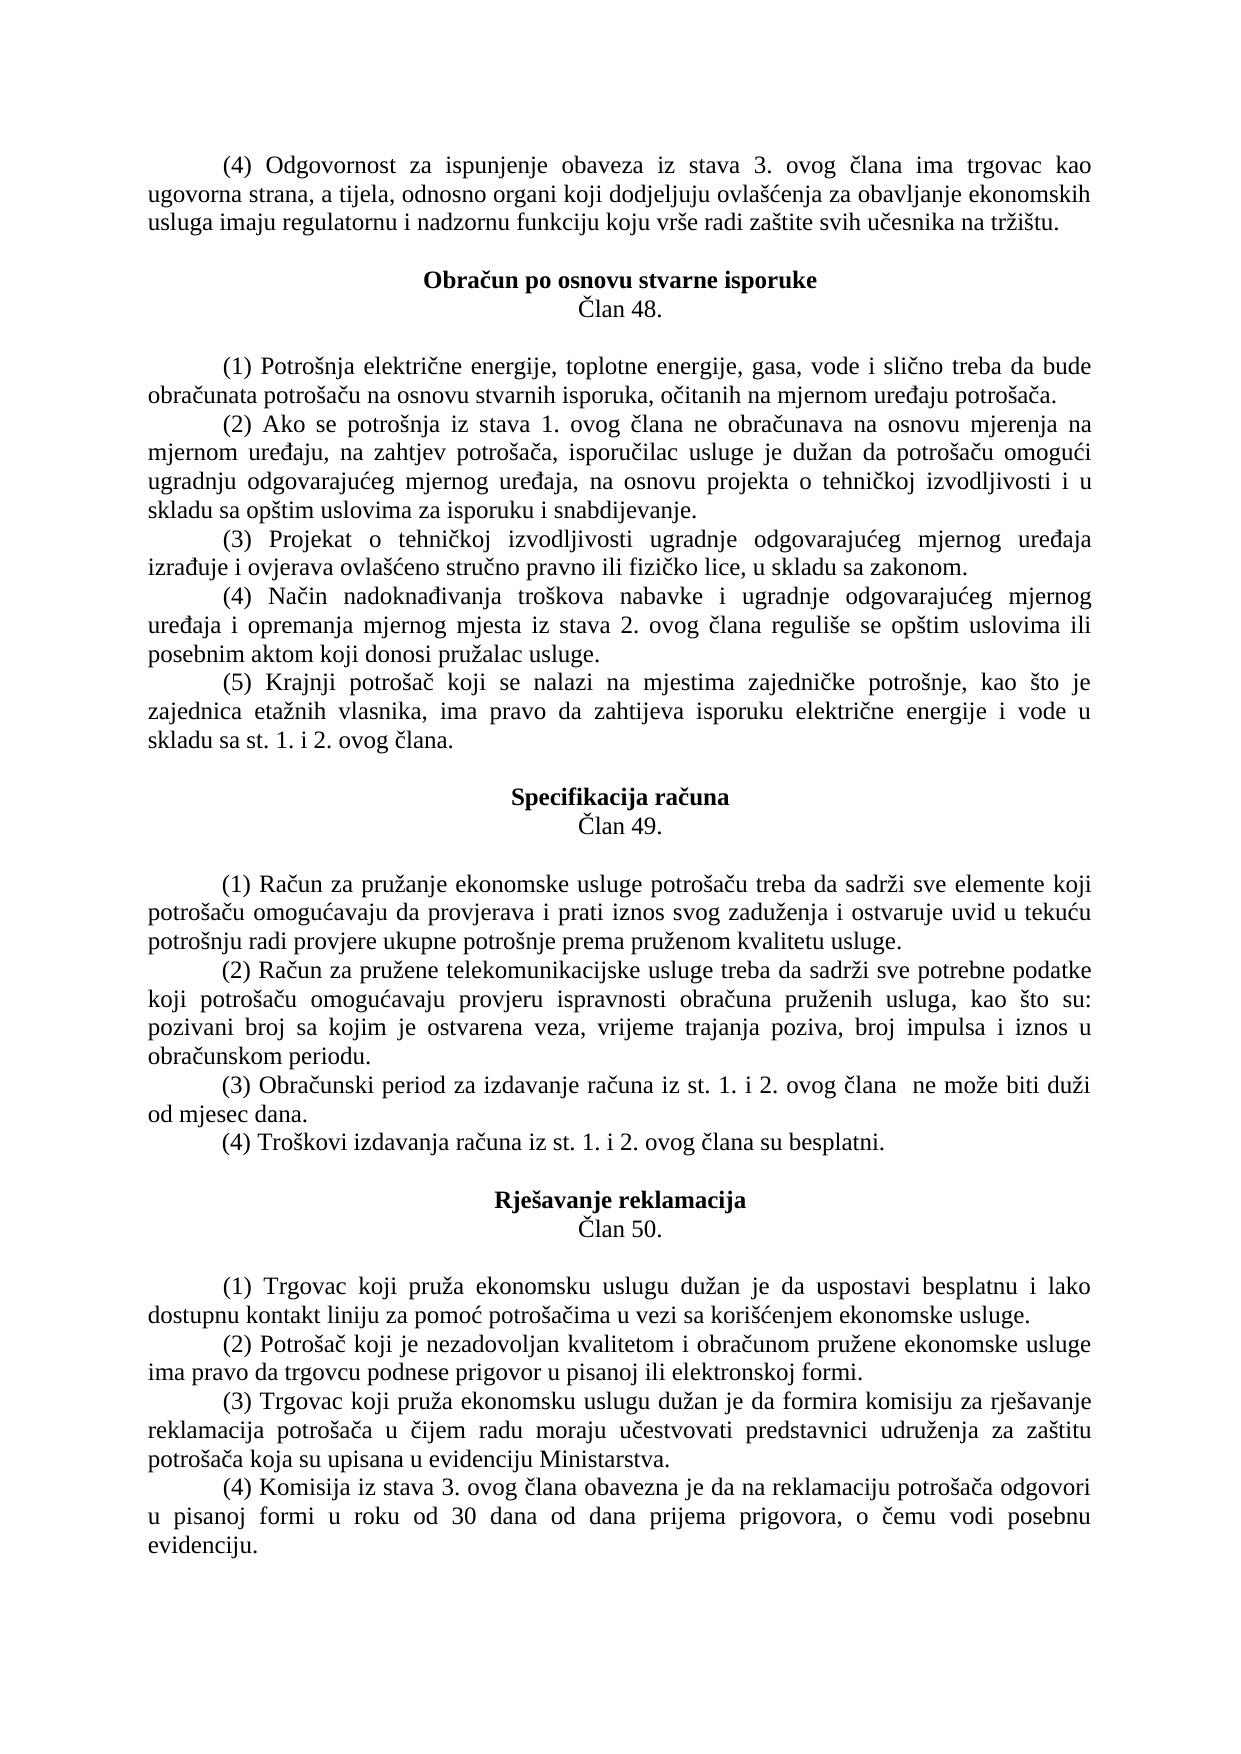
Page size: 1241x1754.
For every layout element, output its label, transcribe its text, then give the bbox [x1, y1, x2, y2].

text (2) Potrošač koji je nezadovoljan kvalitetom i obračunom pružene ekonomske usluge ima pravo da trgovcu podnese prigovor u pisanoj ili elektronskoj formi. [148, 1329, 1092, 1386]
text (4) Komisija iz stava 3. ovog člana obavezna je da na reklamaciju potrošača odgovori u pisanoj formi u roku od 30 dana od dana prijema prigovora, o čemu vodi posebnu evidenciju. [148, 1472, 1092, 1559]
text (1) Trgovac koji pruža ekonomsku uslugu dužan je da uspostavi besplatnu i lako dostupnu kontakt liniju za pomoć potrošačima u vezi sa korišćenjem ekonomske usluge. [148, 1271, 1092, 1329]
text Član 48. [148, 294, 1092, 322]
text (1) Potrošnja električne energije, toplotne energije, gasa, vode i slično treba da bude obračunata potrošaču na osnovu stvarnih isporuka, očitanih na mjernom uređaju potrošača. [148, 351, 1092, 409]
text Rješavanje reklamacija [148, 1185, 1092, 1214]
text (1) Račun za pružanje ekonomske usluge potrošaču treba da sadrži sve elemente koji potrošaču omogućavaju da provjerava i prati iznos svog zaduženja i ostvaruje uvid u tekuću potrošnju radi provjere ukupne potrošnje prema pruženom kvalitetu usluge. [148, 869, 1092, 955]
text (4) Troškovi izdavanja računa iz st. 1. i 2. ovog člana su besplatni. [148, 1127, 1092, 1156]
text (3) Trgovac koji pruža ekonomsku uslugu dužan je da formira komisiju za rješavanje reklamacija potrošača u čijem radu moraju učestvovati predstavnici udruženja za zaštitu potrošača koja su upisana u evidenciju Ministarstva. [148, 1386, 1092, 1472]
text (4) Odgovornost za ispunjenje obaveza iz stava 3. ovog člana ima trgovac kao ugovorna strana, a tijela, odnosno organi koji dodjeljuju ovlašćenja za obavljanje ekonomskih usluga imaju regulatornu i nadzornu funkciju koju vrše radi zaštite svih učesnika na tržištu. [148, 150, 1092, 236]
text (2) Ako se potrošnja iz stava 1. ovog člana ne obračunava na osnovu mjerenja na mjernom uređaju, na zahtjev potrošača, isporučilac usluge je dužan da potrošaču omogući ugradnju odgovarajućeg mjernog uređaja, na osnovu projekta o tehničkoj izvodljivosti i u skladu sa opštim uslovima za isporuku i snabdijevanje. [148, 409, 1092, 524]
text (2) Račun za pružene telekomunikacijske usluge treba da sadrži sve potrebne podatke koji potrošaču omogućavaju provjeru ispravnosti obračuna pruženih usluga, kao što su: pozivani broj sa kojim je ostvarena veza, vrijeme trajanja poziva, broj impulsa i iznos u obračunskom periodu. [148, 955, 1092, 1070]
text Član 50. [148, 1214, 1092, 1242]
text Član 49. [148, 811, 1092, 840]
text Obračun po osnovu stvarne isporuke [148, 265, 1092, 294]
text Specifikacija računa [148, 782, 1092, 811]
text (3) Projekat o tehničkoj izvodljivosti ugradnje odgovarajućeg mjernog uređaja izrađuje i ovjerava ovlašćeno stručno pravno ili fizičko lice, u skladu sa zakonom. [148, 524, 1092, 581]
text (3) Obračunski period za izdavanje računa iz st. 1. i 2. ovog člana ne može biti duži od mjesec dana. [148, 1070, 1092, 1127]
text (4) Način nadoknađivanja troškova nabavke i ugradnje odgovarajućeg mjernog uređaja i opremanja mjernog mjesta iz stava 2. ovog člana reguliše se opštim uslovima ili posebnim aktom koji donosi pružalac usluge. [148, 581, 1092, 667]
text (5) Krajnji potrošač koji se nalazi na mjestima zajedničke potrošnje, kao što je zajednica etažnih vlasnika, ima pravo da zahtijeva isporuku električne energije i vode u skladu sa st. 1. i 2. ovog člana. [148, 667, 1092, 754]
